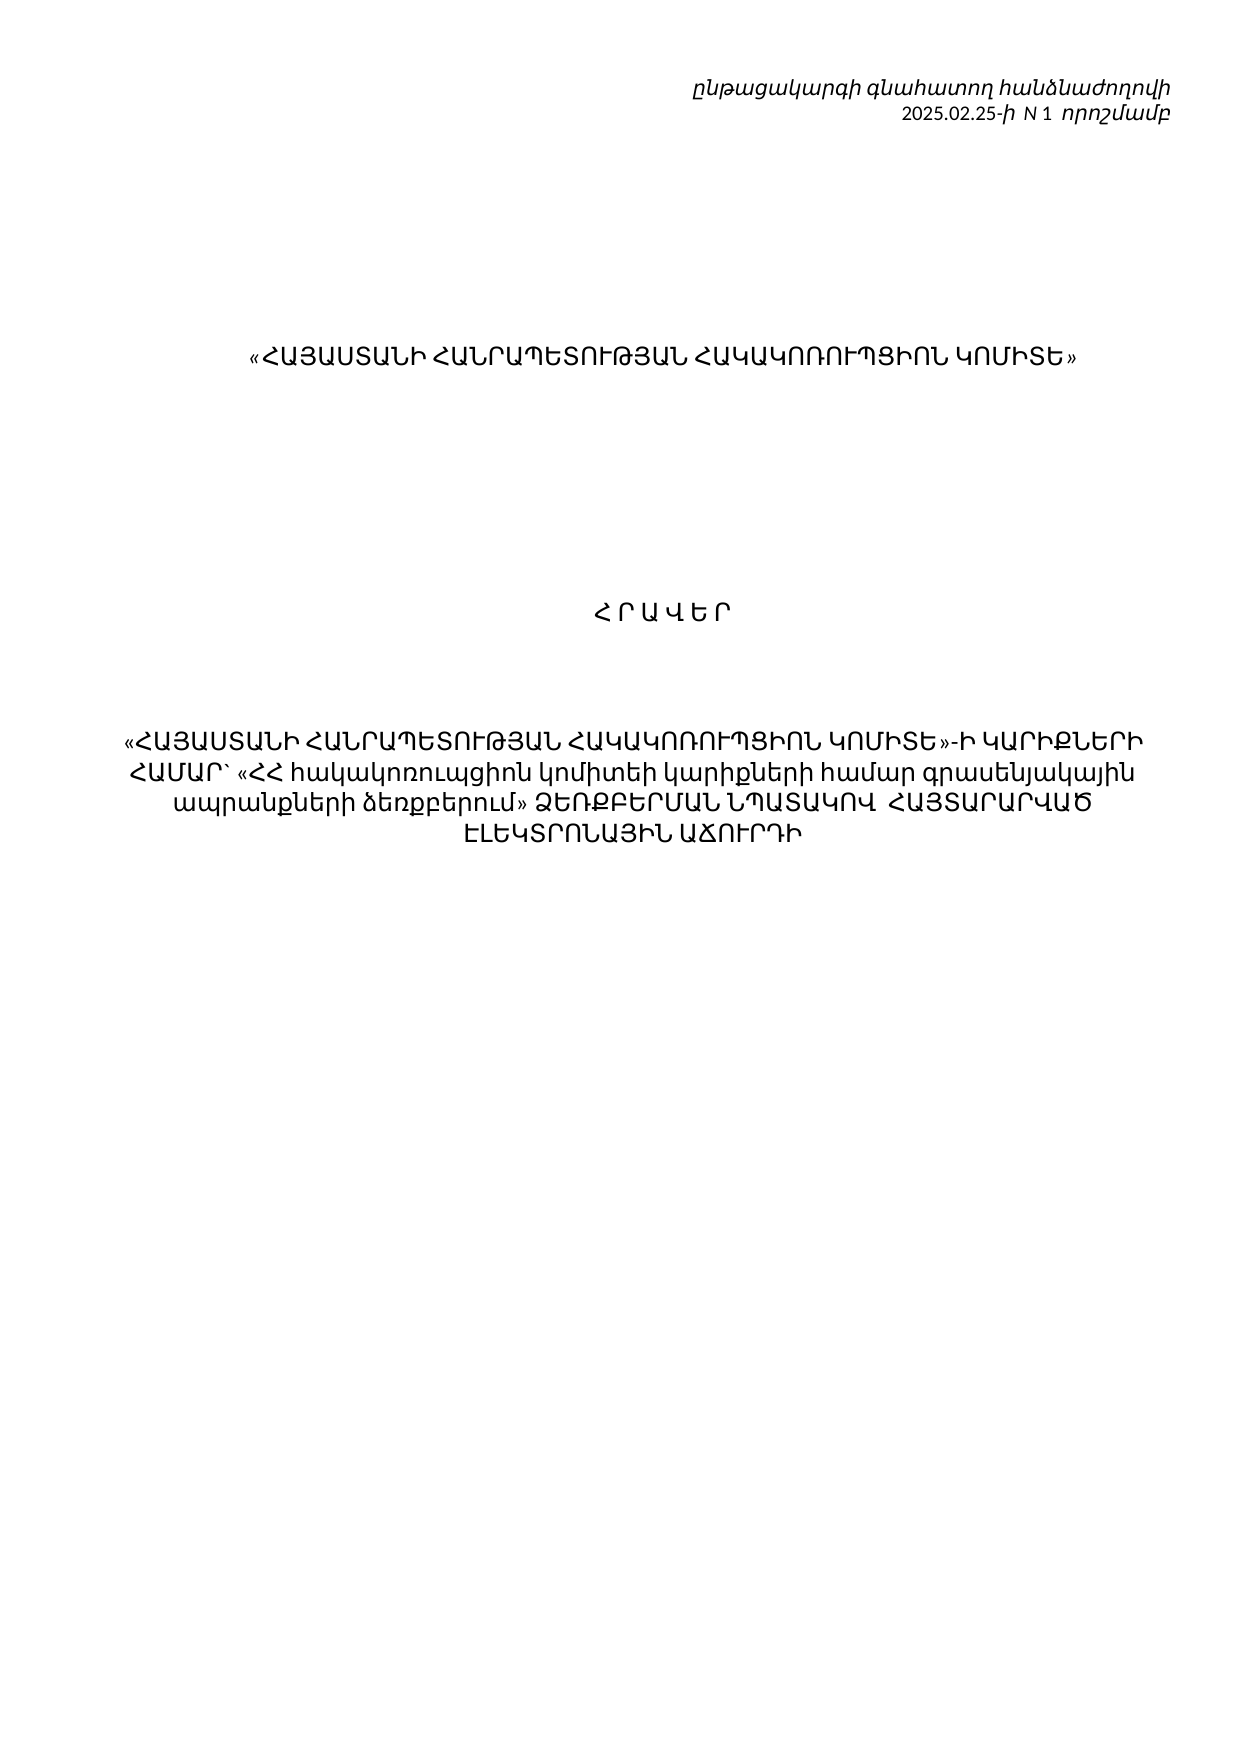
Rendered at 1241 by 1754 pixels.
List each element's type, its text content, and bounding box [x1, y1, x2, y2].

text ընթացակարգի գնահատող հանձնաժողովի [94, 75, 1171, 100]
text 2025.02.25 -ի N 1 որոշմամբ [94, 100, 1171, 126]
text « ՀԱՅԱՍՏԱՆԻ ՀԱՆՐԱՊԵՏՈՒԹՅԱՆ ՀԱԿԱԿՈՌՈՒՊՑԻՈՆ ԿՈՄԻՏԵ» [94, 341, 1172, 371]
text Հ Ր Ա Վ Ե Ր [94, 597, 1172, 628]
text «ՀԱՅԱՍՏԱՆԻ ՀԱՆՐԱՊԵՏՈՒԹՅԱՆ ՀԱԿԱԿՈՌՈՒՊՑԻՈՆ ԿՈՄԻՏԵ»-Ի ԿԱՐԻՔՆԵՐԻ ՀԱՄԱՐ` «ՀՀ հակակոռուպցիոն կոմիտեի կարիքների համար գրասենյակային ապրանքների ձեռքբերում» ՁԵՌՔԲԵՐՄԱՆ ՆՊԱՏԱԿՈՎ ՀԱՅՏԱՐԱՐՎԱԾ ԷԼԵԿՏՐՈՆԱՅԻՆ ԱՃՈՒՐԴԻ [94, 726, 1172, 848]
